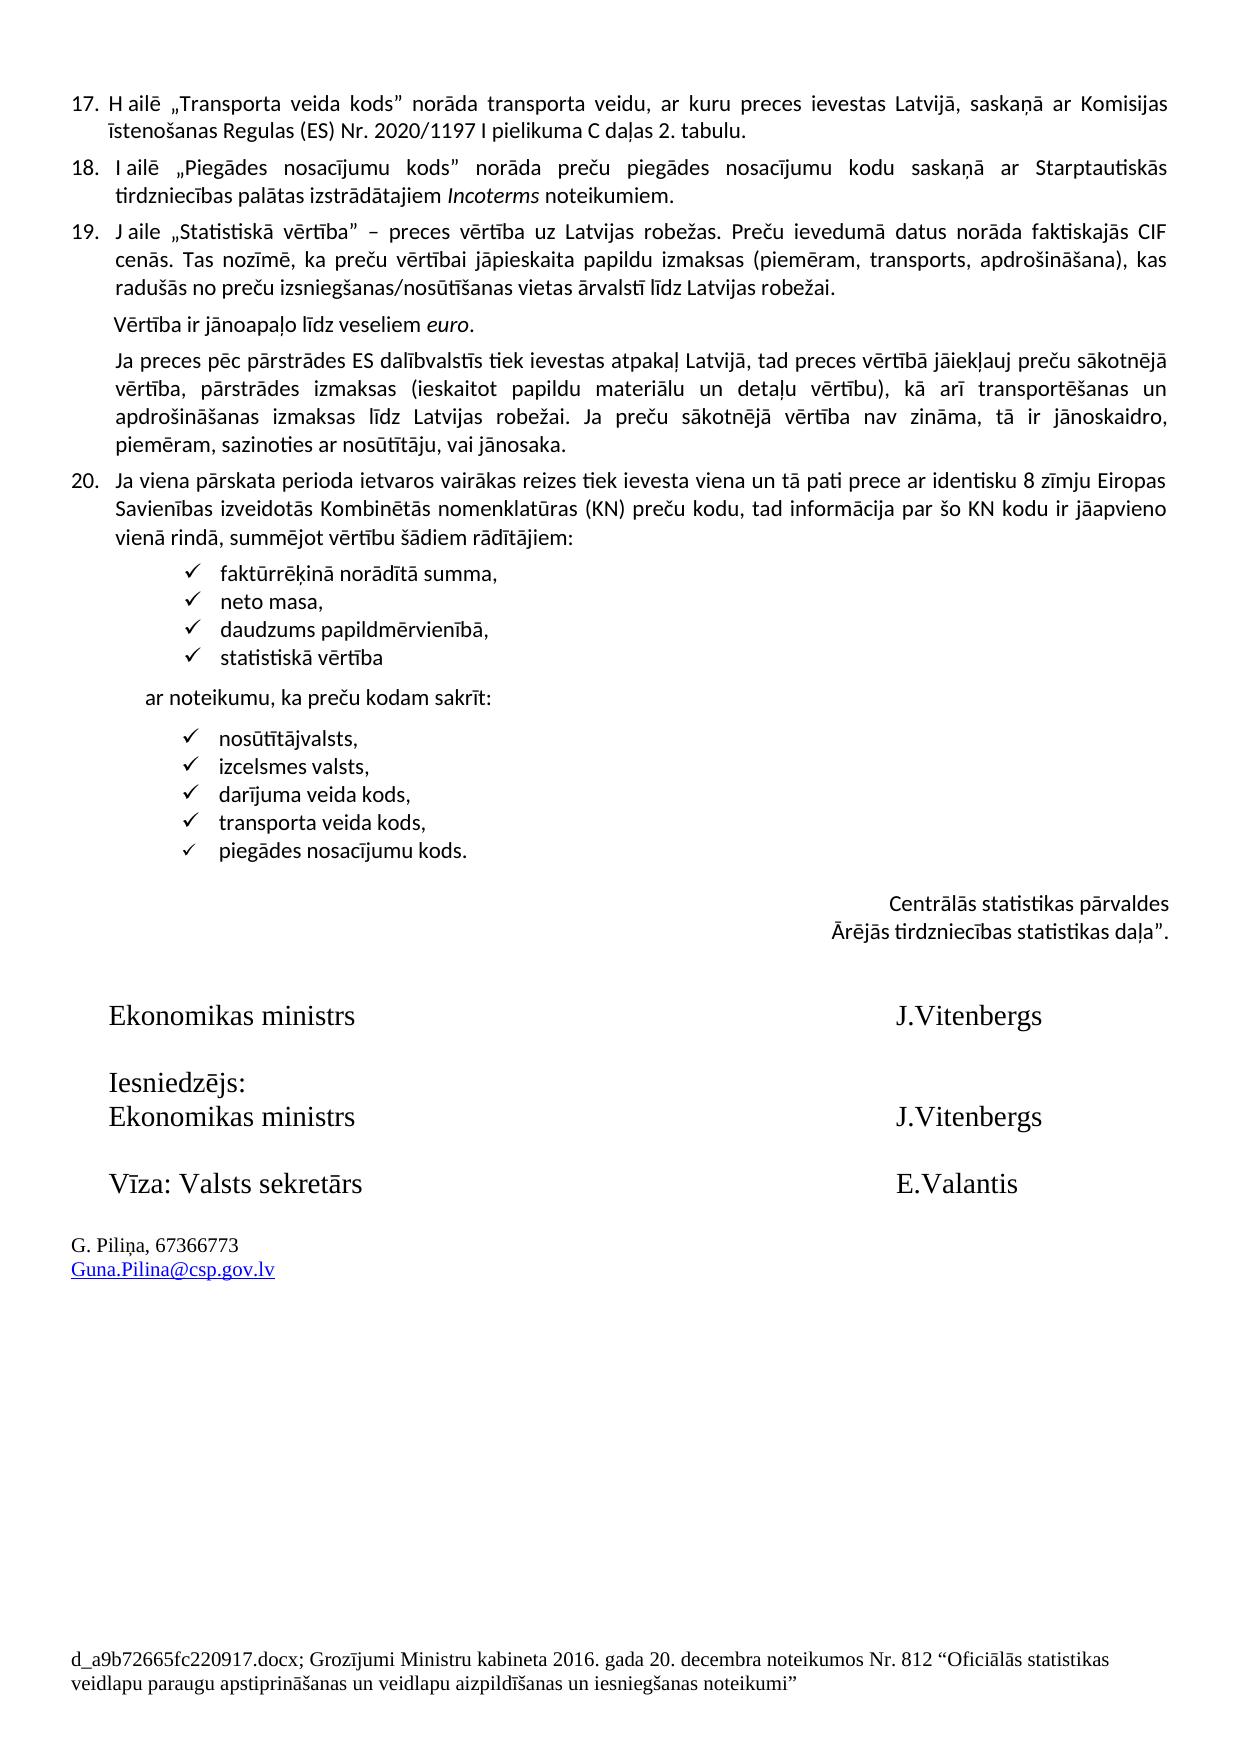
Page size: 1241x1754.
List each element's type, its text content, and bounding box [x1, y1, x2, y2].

text Ārējās tirdzniecības statistikas daļa”. [71, 917, 1169, 945]
list faktūrrēķinā norādītā summa, [183, 559, 1169, 587]
list darījuma veida kods, [181, 780, 1169, 808]
list H ailē „Transporta veida kods” norāda transporta veidu, ar kuru preces ievestas Latvijā, saskaņā ar Komisijas īstenošanas Regulas (ES) Nr. 2020/1197 I pielikuma C daļas 2. tabulu. [71, 89, 1169, 145]
text Guna.Pilina@csp.gov.lv [71, 1257, 1169, 1281]
list statistiskā vērtība [183, 643, 1169, 671]
text Ja preces pēc pārstrādes ES dalībvalstīs tiek ievestas atpakaļ Latvijā, tad preces vērtībā jāiekļauj preču sākotnējā vērtība, pārstrādes izmaksas (ieskaitot papildu materiālu un detaļu vērtību), kā arī transportēšanas un apdrošināšanas izmaksas līdz Latvijas robežai. Ja preču sākotnējā vērtība nav zināma, tā ir jānoskaidro, piemēram, sazinoties ar nosūtītāju, vai jānosaka. [115, 346, 1169, 458]
list izcelsmes valsts, [181, 752, 1169, 780]
list I ailē „Piegādes nosacījumu kods” norāda preču piegādes nosacījumu kodu saskaņā ar Starptautiskās tirdzniecības palātas izstrādātajiem Incoterms noteikumiem. [71, 153, 1169, 209]
list nosūtītājvalsts, [181, 724, 1169, 752]
list daudzums papildmērvienībā, [183, 615, 1169, 643]
text Vīza: Valsts sekretārs E.Valantis [71, 1166, 1169, 1233]
list piegādes nosacījumu kods. [181, 836, 1169, 864]
text Centrālās statistikas pārvaldes [71, 889, 1169, 917]
text G. Piliņa, 67366773 [71, 1233, 1199, 1257]
text ar noteikumu, ka preču kodam sakrīt: [145, 683, 1169, 712]
list neto masa, [183, 587, 1169, 615]
list Ja viena pārskata perioda ietvaros vairākas reizes tiek ievesta viena un tā pati prece ar identisku 8 zīmju Eiropas Savienības izveidotās Kombinētās nomenklatūras (KN) preču kodu, tad informācija par šo KN kodu ir jāapvieno vienā rindā, summējot vērtību šādiem rādītājiem: [71, 467, 1169, 551]
text Iesniedzējs: [71, 1065, 1169, 1099]
list J aile „Statistiskā vērtība” – preces vērtība uz Latvijas robežas. Preču ievedumā datus norāda faktiskajās CIF cenās. Tas nozīmē, ka preču vērtībai jāpieskaita papildu izmaksas (piemēram, transports, apdrošināšana), kas radušās no preču izsniegšanas/nosūtīšanas vietas ārvalstī līdz Latvijas robežai. [71, 217, 1169, 301]
text Ekonomikas ministrs J.Vitenbergs [71, 998, 1169, 1032]
text Ekonomikas ministrs J.Vitenbergs [71, 1099, 1169, 1132]
list transporta veida kods, [181, 808, 1169, 836]
text Vērtība ir jānoapaļo līdz veseliem euro. [108, 310, 1169, 338]
